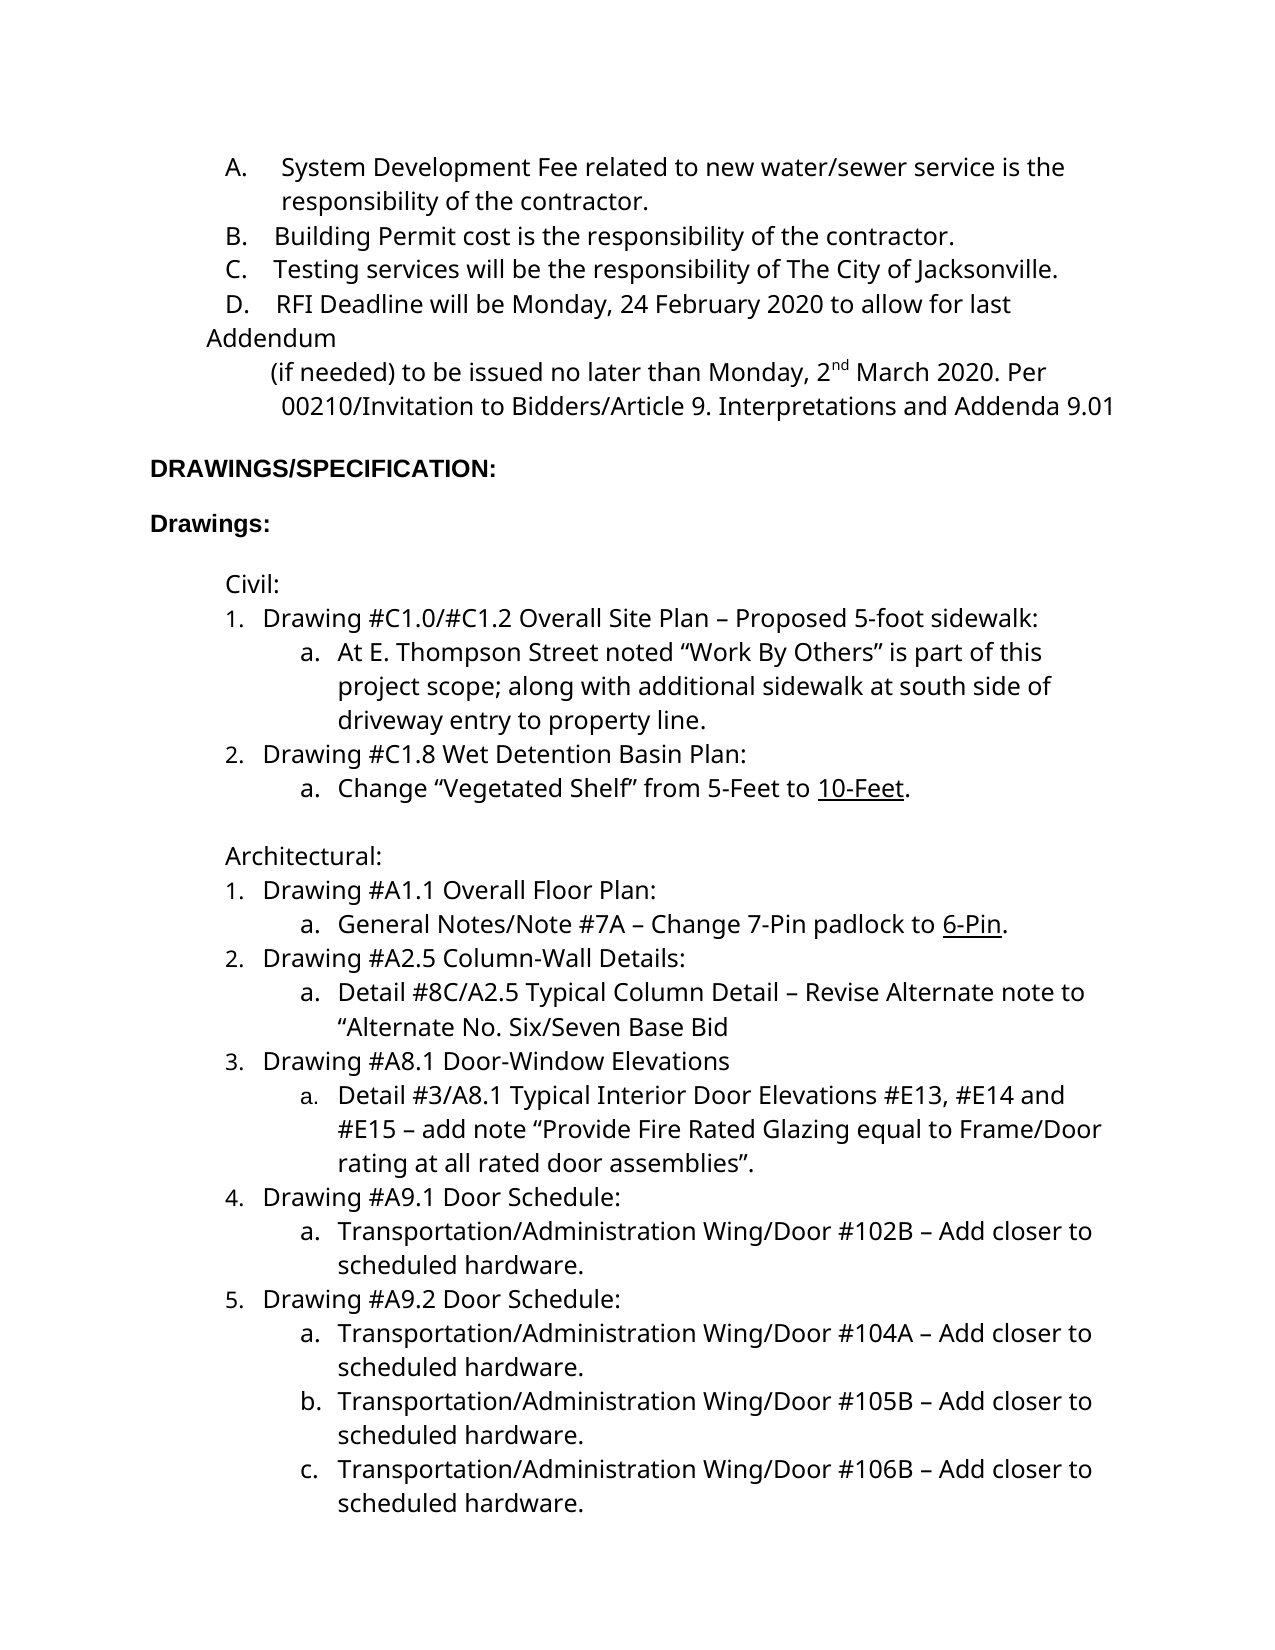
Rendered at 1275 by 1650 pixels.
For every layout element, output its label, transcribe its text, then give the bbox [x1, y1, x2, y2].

list Transportation/Administration Wing/Door #104A – Add closer to scheduled hardware. [300, 1316, 1125, 1384]
text Architectural: [178, 839, 1125, 873]
list Change “Vegetated Shelf” from 5-Feet to 10-Feet. [300, 771, 1125, 805]
list Transportation/Administration Wing/Door #106B – Add closer to scheduled hardware. [300, 1452, 1125, 1520]
list At E. Thompson Street noted “Work By Others” is part of this project scope; along with additional sidewalk at south side of driveway entry to property line. [300, 634, 1125, 737]
list Drawing #A2.5 Column-Wall Details: [225, 941, 1125, 975]
list Detail #8C/A2.5 Typical Column Detail – Revise Alternate note to “Alternate No. Six/Seven Base Bid [300, 975, 1125, 1043]
text D. RFI Deadline will be Monday, 24 February 2020 to allow for last Addendum [150, 286, 1125, 354]
list Drawing #C1.8 Wet Detention Basin Plan: [225, 737, 1125, 771]
list Drawing #A1.1 Overall Floor Plan: [225, 873, 1125, 907]
list Drawing #A9.1 Door Schedule: [225, 1179, 1125, 1213]
text Civil: [206, 566, 1125, 600]
text (if needed) to be issued no later than Monday, 2nd March 2020. Per 00210/Invitation to Bidders/Article 9. Interpretations and Addenda 9.01 [225, 354, 1125, 422]
list Transportation/Administration Wing/Door #105B – Add closer to scheduled hardware. [300, 1384, 1125, 1452]
text C. Testing services will be the responsibility of The City of Jacksonville. [150, 252, 1125, 286]
list Drawing #C1.0/#C1.2 Overall Site Plan – Proposed 5-foot sidewalk: [225, 600, 1125, 634]
list Detail #3/A8.1 Typical Interior Door Elevations #E13, #E14 and #E15 – add note “Provide Fire Rated Glazing equal to Frame/Door rating at all rated door assemblies”. [300, 1077, 1125, 1179]
text B. Building Permit cost is the responsibility of the contractor. [150, 218, 1125, 252]
list Drawing #A9.2 Door Schedule: [225, 1282, 1125, 1316]
list Transportation/Administration Wing/Door #102B – Add closer to scheduled hardware. [300, 1213, 1125, 1282]
list Drawing #A8.1 Door-Window Elevations [225, 1043, 1125, 1077]
list General Notes/Note #7A – Change 7-Pin padlock to 6-Pin. [300, 907, 1125, 941]
text DRAWINGS/SPECIFICATION: [150, 454, 1125, 482]
text Drawings: [150, 509, 1125, 538]
text A. System Development Fee related to new water/sewer service is the responsibility of the contractor. [225, 150, 1125, 218]
